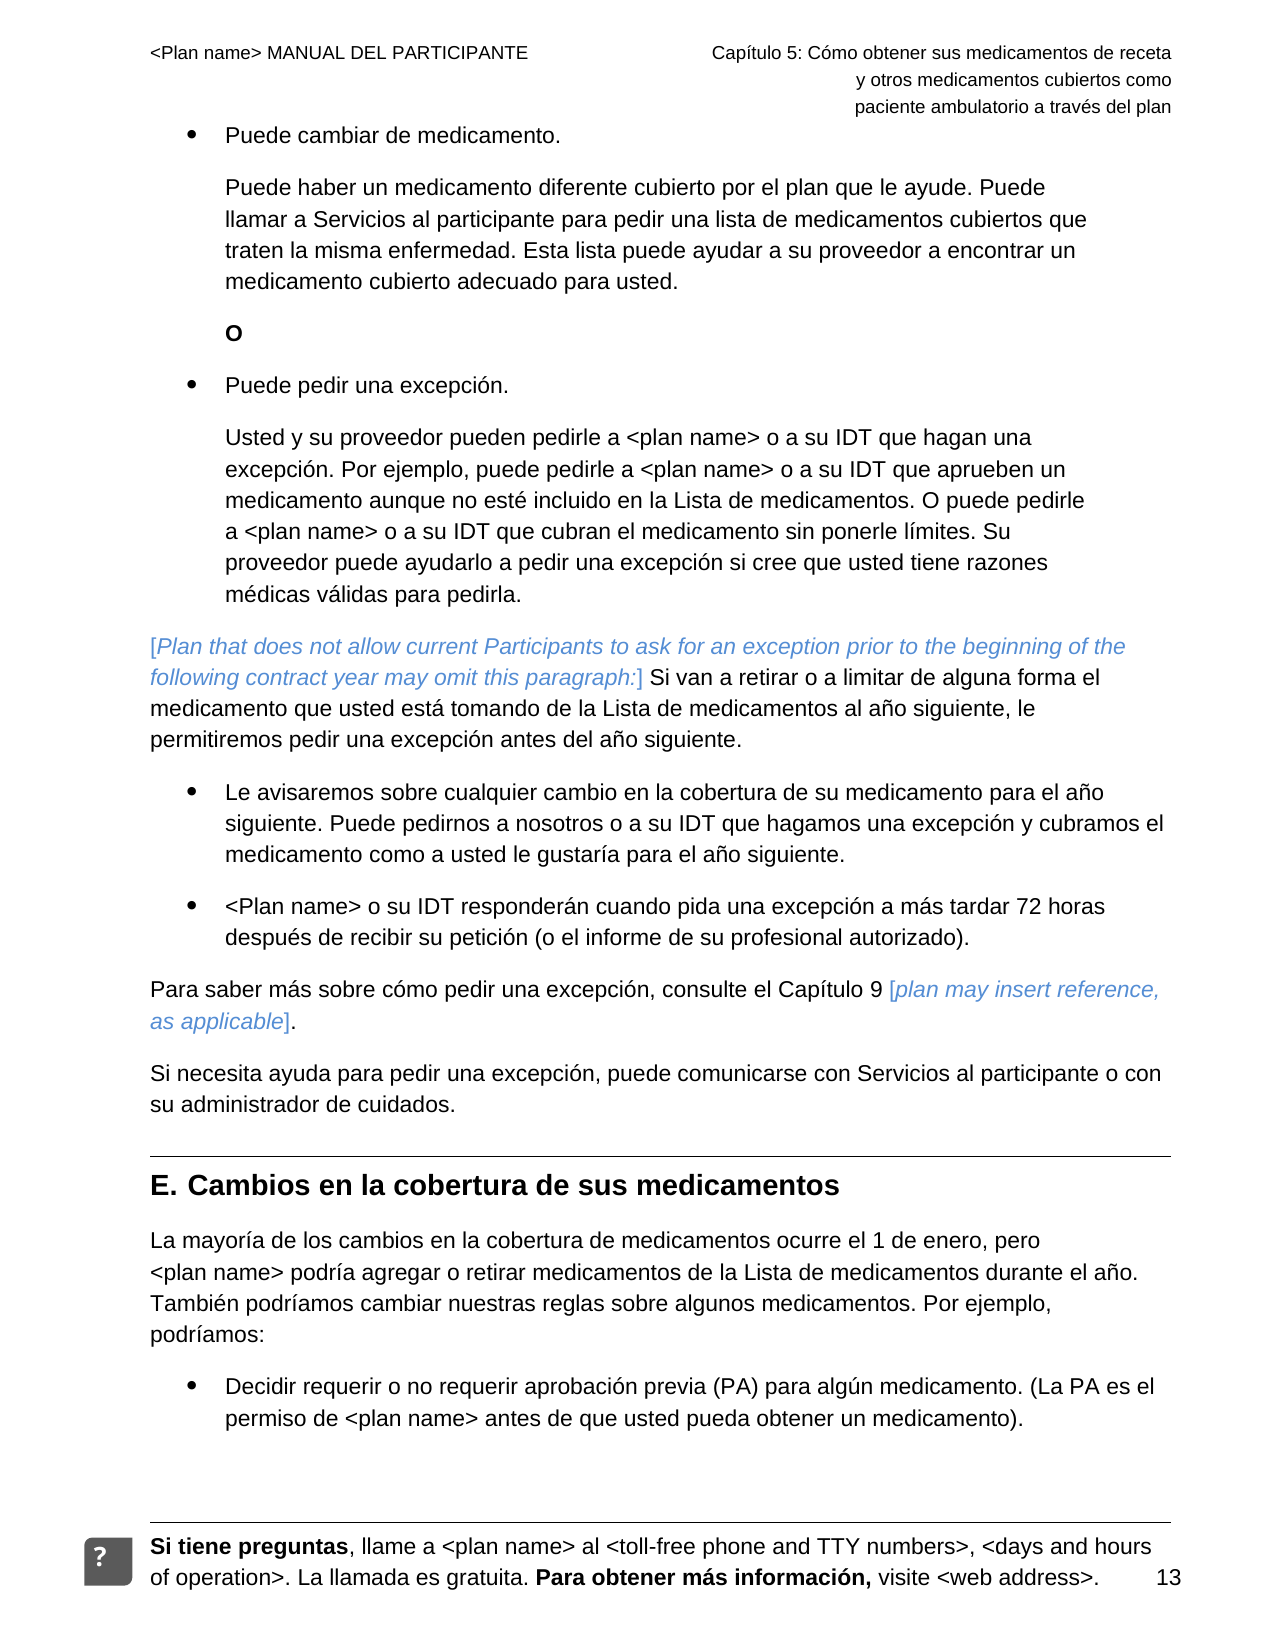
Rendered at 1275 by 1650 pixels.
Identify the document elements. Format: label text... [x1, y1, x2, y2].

list Decidir requerir o no requerir aprobación previa (PA) para algún medicamento. (La PA es el permiso de <plan name> antes de que usted pueda obtener un medicamento). [187, 1370, 1171, 1432]
text [Plan that does not allow current Participants to ask for an exception prior to the beginning of the following contract year may omit this paragraph:] Si van a retirar o a limitar de alguna forma el medicamento que usted está tomando de la Lista de medicamentos al año siguiente, le permitiremos pedir una excepción antes del año siguiente. [150, 629, 1171, 754]
text O [225, 317, 1096, 348]
text Si necesita ayuda para pedir una excepción, puede comunicarse con Servicios al participante o con su administrador de cuidados. [150, 1056, 1171, 1119]
list Le avisaremos sobre cualquier cambio en la cobertura de su medicamento para el año siguiente. Puede pedirnos a nosotros o a su IDT que hagamos una excepción y cubramos el medicamento como a usted le gustaría para el año siguiente. [187, 775, 1171, 869]
text Puede haber un medicamento diferente cubierto por el plan que le ayude. Puede llamar a Servicios al participante para pedir una lista de medicamentos cubiertos que traten la misma enfermedad. Esta lista puede ayudar a su proveedor a encontrar un medicamento cubierto adecuado para usted. [225, 171, 1096, 296]
text Usted y su proveedor pueden pedirle a <plan name> o a su IDT que hagan una excepción. Por ejemplo, puede pedirle a <plan name> o a su IDT que aprueben un medicamento aunque no esté incluido en la Lista de medicamentos. O puede pedirle a <plan name> o a su IDT que cubran el medicamento sin ponerle límites. Su proveedor puede ayudarlo a pedir una excepción si cree que usted tiene razones médicas válidas para pedirla. [225, 421, 1096, 608]
list Puede pedir una excepción. [187, 369, 1096, 400]
list <Plan name> o su IDT responderán cuando pida una excepción a más tardar 72 horas después de recibir su petición (o el informe de su profesional autorizado). [187, 889, 1171, 952]
text Para saber más sobre cómo pedir una excepción, consulte el Capítulo 9 [plan may insert reference, as applicable]. [150, 973, 1171, 1035]
subtitle Cambios en la cobertura de sus medicamentos [150, 1157, 1171, 1203]
list Puede cambiar de medicamento. [187, 119, 1096, 150]
text La mayoría de los cambios en la cobertura de medicamentos ocurre el 1 de enero, pero <plan name> podría agregar o retirar medicamentos de la Lista de medicamentos durante el año. También podríamos cambiar nuestras reglas sobre algunos medicamentos. Por ejemplo, podríamos: [150, 1224, 1171, 1349]
